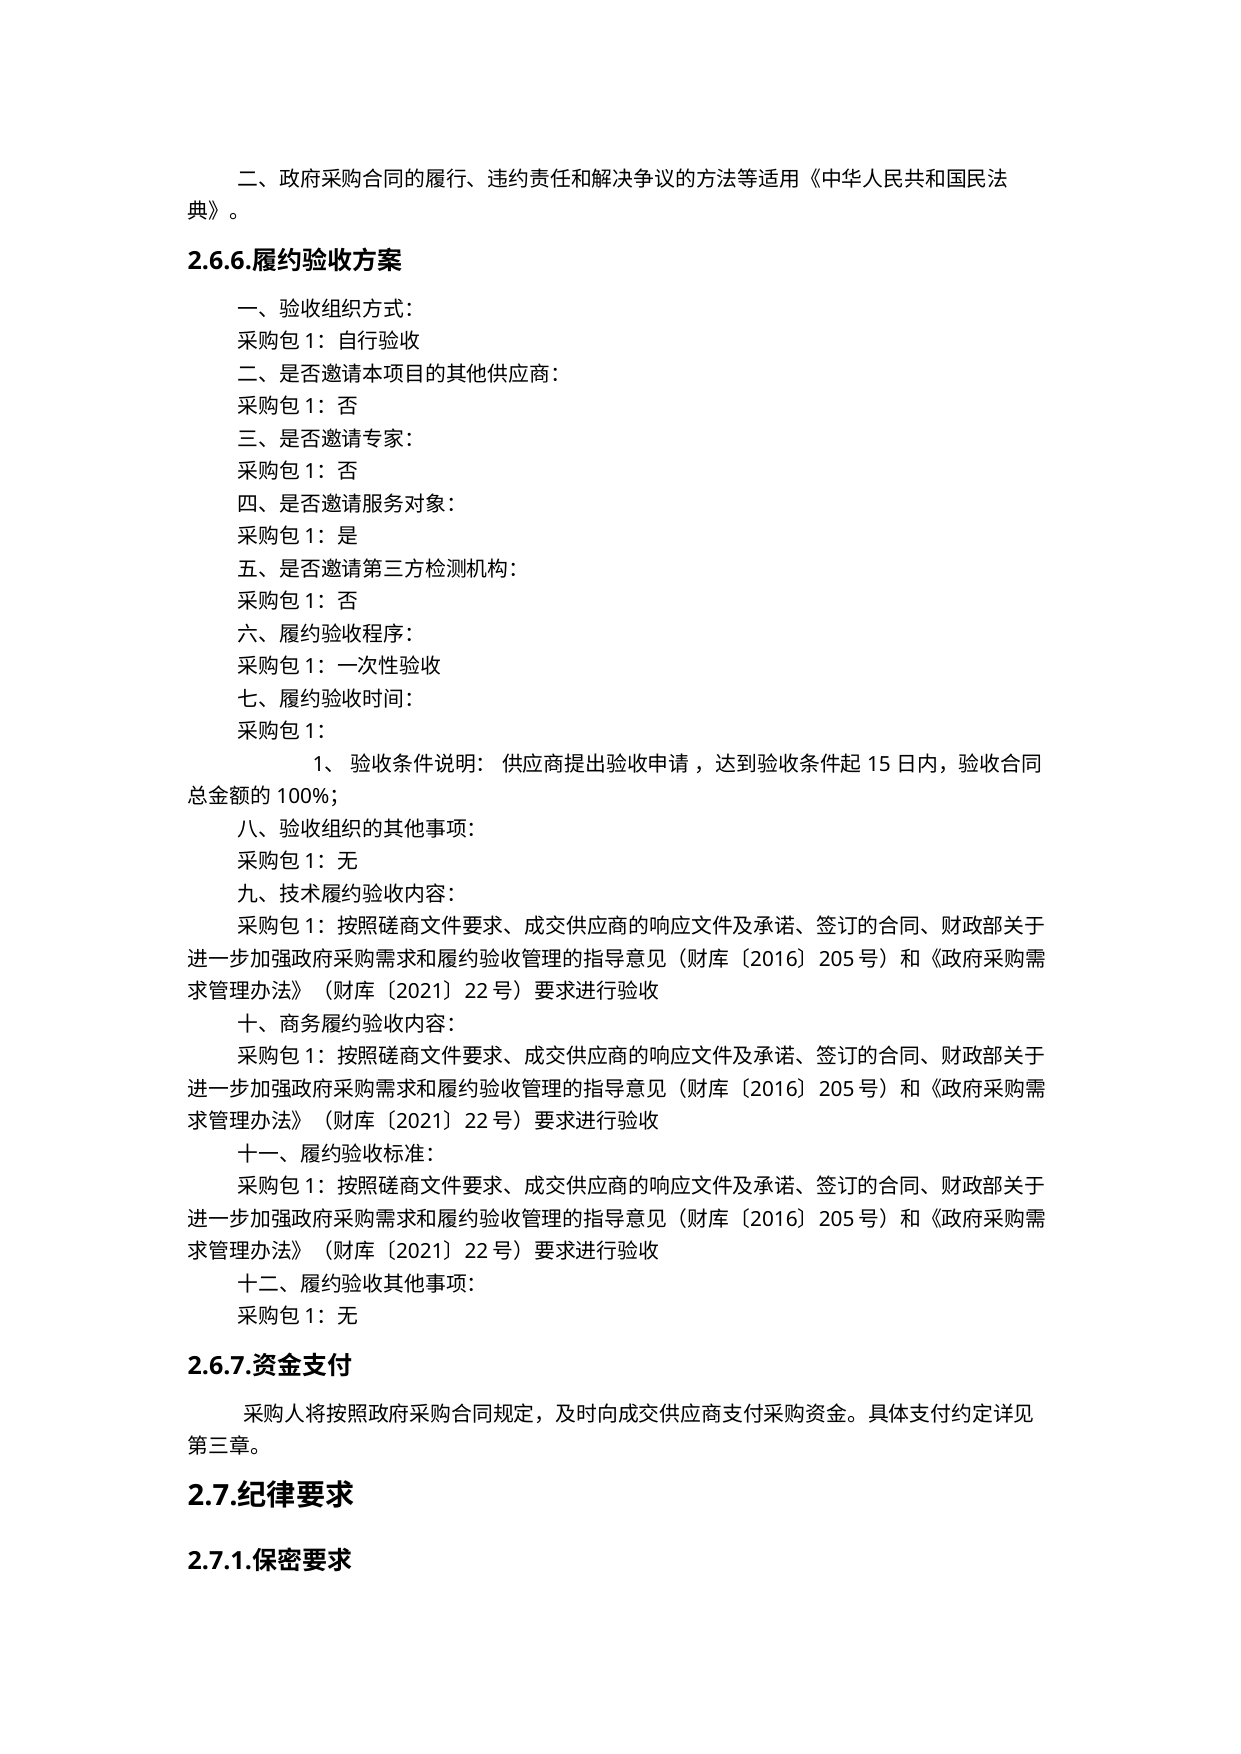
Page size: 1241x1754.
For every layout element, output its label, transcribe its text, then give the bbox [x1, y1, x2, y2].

text 三、是否邀请专家： [187, 422, 1053, 454]
text 采购包1：是 [187, 519, 1053, 552]
text 五、是否邀请第三方检测机构： [187, 552, 1053, 584]
text 十一、履约验收标准： [187, 1137, 1053, 1169]
text 1、 验收条件说明： 供应商提出验收申请 ，达到验收条件起 15 日内，验收合同总金额的 100%； [187, 747, 1053, 812]
text 七、履约验收时间： [187, 682, 1053, 714]
text 采购包1：按照磋商文件要求、成交供应商的响应文件及承诺、签订的合同、财政部关于进一步加强政府采购需求和履约验收管理的指导意见（财库〔2016〕205号）和《政府采购需求管理办法》（财库〔2021〕22号）要求进行验收 [187, 1039, 1053, 1137]
text 采购包1：无 [187, 1299, 1053, 1332]
text 采购包1：自行验收 [187, 324, 1053, 357]
text 采购包1： [187, 714, 1053, 747]
text 二、政府采购合同的履行、违约责任和解决争议的方法等适用《中华人民共和国民法典》。 [187, 162, 1053, 227]
text 四、是否邀请服务对象： [187, 487, 1053, 519]
text 采购包1：按照磋商文件要求、成交供应商的响应文件及承诺、签订的合同、财政部关于进一步加强政府采购需求和履约验收管理的指导意见（财库〔2016〕205号）和《政府采购需求管理办法》（财库〔2021〕22号）要求进行验收 [187, 909, 1053, 1007]
text 采购包1：否 [187, 454, 1053, 487]
text 采购包1：一次性验收 [187, 649, 1053, 682]
text 六、履约验收程序： [187, 617, 1053, 649]
text 采购包1：否 [187, 584, 1053, 617]
text 2.6.6.履约验收方案 [187, 227, 1053, 292]
text 采购人将按照政府采购合同规定，及时向成交供应商支付采购资金。具体支付约定详见第三章。 [187, 1397, 1053, 1462]
text 十、商务履约验收内容： [187, 1007, 1053, 1039]
text 采购包1：无 [187, 844, 1053, 877]
text 九、技术履约验收内容： [187, 877, 1053, 909]
text 2.7.1.保密要求 [187, 1527, 1053, 1592]
text 十二、履约验收其他事项： [187, 1267, 1053, 1299]
text 2.6.7.资金支付 [187, 1332, 1053, 1397]
text 2.7.纪律要求 [187, 1462, 1053, 1527]
text 八、验收组织的其他事项： [187, 812, 1053, 844]
text 一、验收组织方式： [187, 292, 1053, 324]
text 二、是否邀请本项目的其他供应商： [187, 357, 1053, 389]
text 采购包1：否 [187, 389, 1053, 422]
text 采购包1：按照磋商文件要求、成交供应商的响应文件及承诺、签订的合同、财政部关于进一步加强政府采购需求和履约验收管理的指导意见（财库〔2016〕205号）和《政府采购需求管理办法》（财库〔2021〕22号）要求进行验收 [187, 1169, 1053, 1267]
